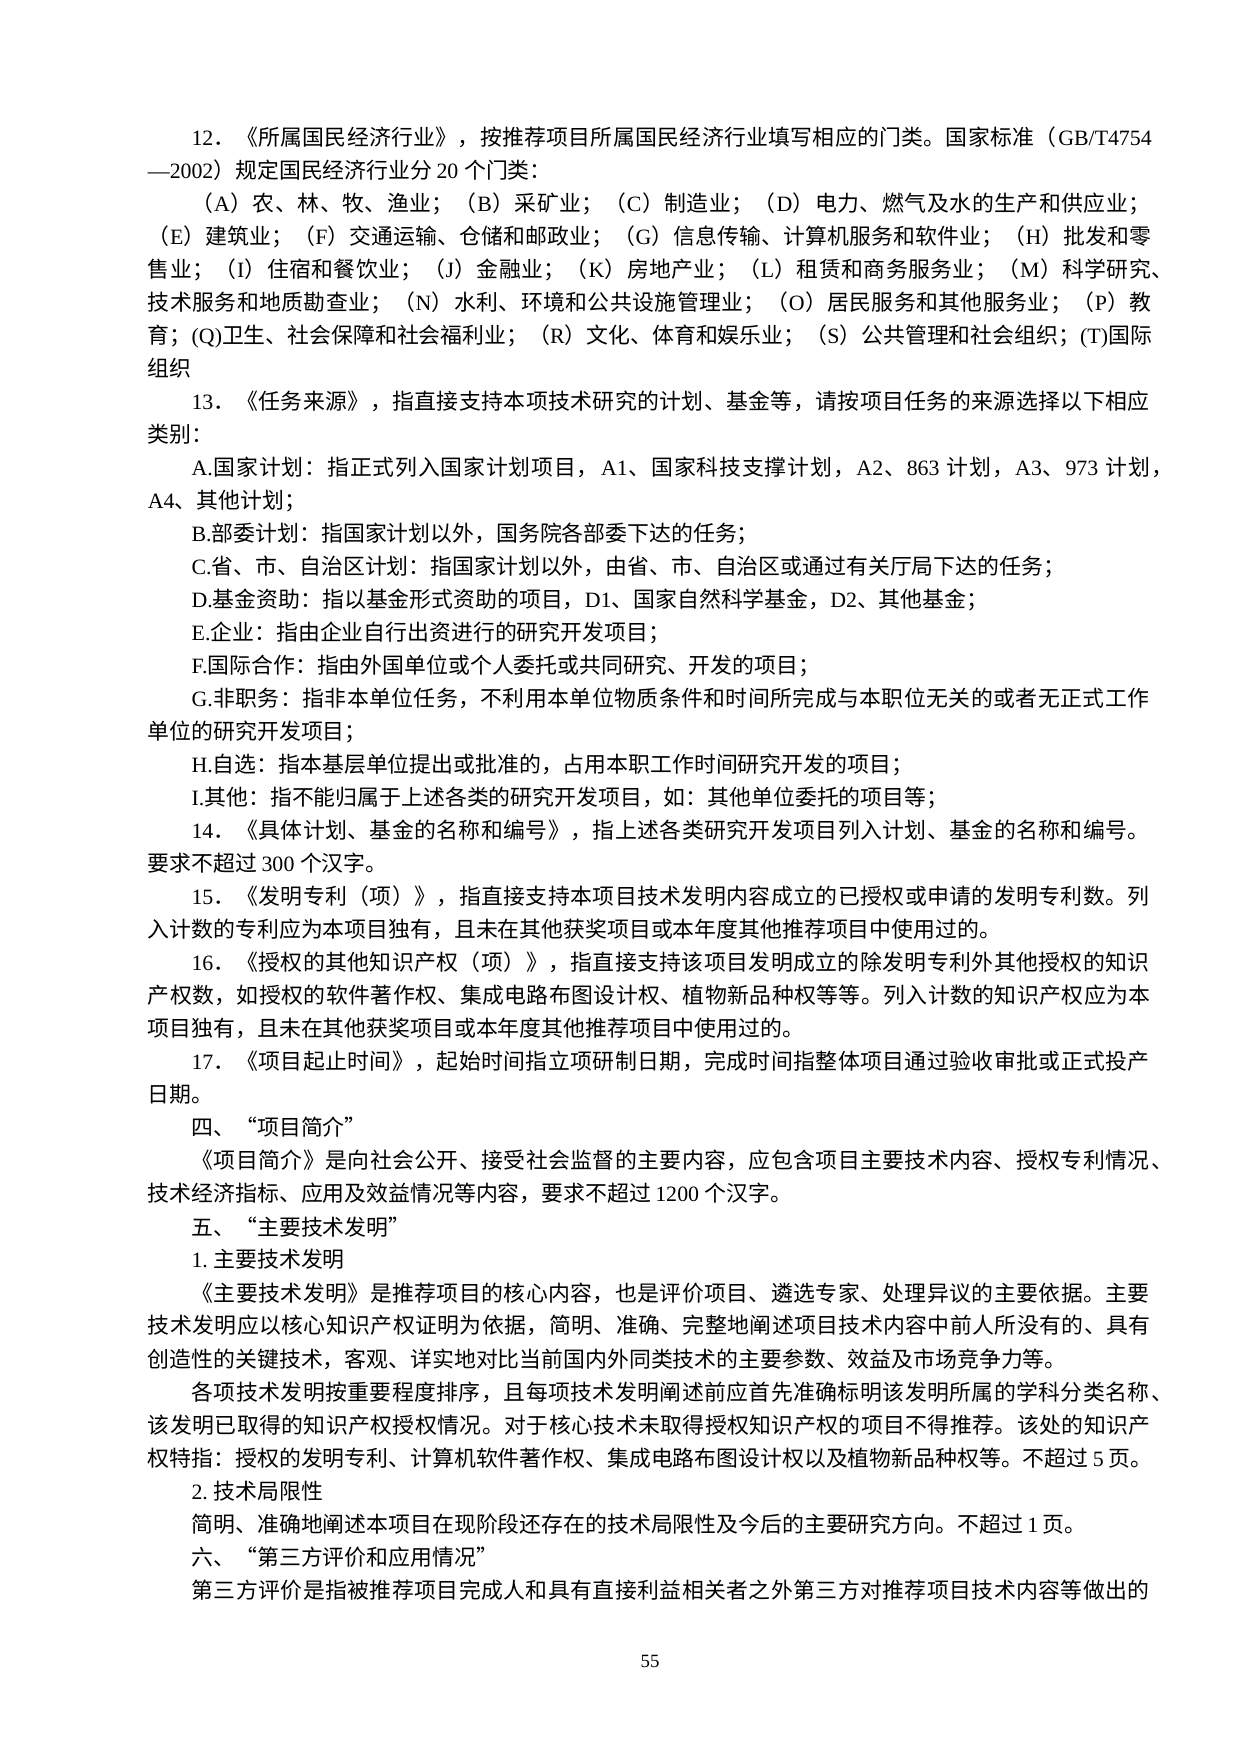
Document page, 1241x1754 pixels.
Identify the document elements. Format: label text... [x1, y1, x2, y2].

text 15．《发明专利（项）》，指直接支持本项目技术发明内容成立的已授权或申请的发明专利数。列入计数的专利应为本项目独有，且未在其他获奖项目或本年度其他推荐项目中使用过的。 [148, 879, 1152, 945]
text 12．《所属国民经济行业》，按推荐项目所属国民经济行业填写相应的门类。国家标准（GB/T4754—2002）规定国民经济行业分20 个门类： [148, 119, 1152, 185]
text 四、“项目简介” [148, 1110, 1152, 1143]
text B.部委计划：指国家计划以外，国务院各部委下达的任务； [148, 515, 1152, 548]
text 各项技术发明按重要程度排序，且每项技术发明阐述前应首先准确标明该发明所属的学科分类名称、该发明已取得的知识产权授权情况。对于核心技术未取得授权知识产权的项目不得推荐。该处的知识产权特指：授权的发明专利、计算机软件著作权、集成电路布图设计权以及植物新品种权等。不超过5页。 [148, 1374, 1152, 1473]
text 16．《授权的其他知识产权（项）》，指直接支持该项目发明成立的除发明专利外其他授权的知识产权数，如授权的软件著作权、集成电路布图设计权、植物新品种权等等。列入计数的知识产权应为本项目独有，且未在其他获奖项目或本年度其他推荐项目中使用过的。 [148, 945, 1152, 1044]
text 《项目简介》是向社会公开、接受社会监督的主要内容，应包含项目主要技术内容、授权专利情况、技术经济指标、应用及效益情况等内容，要求不超过1200 个汉字。 [148, 1143, 1152, 1209]
text 六、“第三方评价和应用情况” [148, 1539, 1152, 1572]
text D.基金资助：指以基金形式资助的项目，D1、国家自然科学基金，D2、其他基金； [148, 581, 1152, 614]
text 14．《具体计划、基金的名称和编号》，指上述各类研究开发项目列入计划、基金的名称和编号。要求不超过300 个汉字。 [148, 813, 1152, 879]
text 五、“主要技术发明” [148, 1209, 1152, 1242]
text G.非职务：指非本单位任务，不利用本单位物质条件和时间所完成与本职位无关的或者无正式工作单位的研究开发项目； [148, 681, 1152, 747]
text A.国家计划：指正式列入国家计划项目，A1、国家科技支撑计划，A2、863 计划，A3、973 计划，A4、其他计划； [148, 449, 1152, 515]
text F.国际合作：指由外国单位或个人委托或共同研究、开发的项目； [148, 647, 1152, 681]
text H.自选：指本基层单位提出或批准的，占用本职工作时间研究开发的项目； [148, 747, 1152, 779]
text 1. 主要技术发明 [148, 1242, 1152, 1275]
text C.省、市、自治区计划：指国家计划以外，由省、市、自治区或通过有关厅局下达的任务； [148, 548, 1152, 581]
text E.企业：指由企业自行出资进行的研究开发项目； [148, 614, 1152, 647]
text （A）农、林、牧、渔业；（B）采矿业；（C）制造业；（D）电力、燃气及水的生产和供应业；（E）建筑业；（F）交通运输、仓储和邮政业；（G）信息传输、计算机服务和软件业；（H）批发和零售业；（I）住宿和餐饮业；（J）金融业；（K）房地产业；（L）租赁和商务服务业；（M）科学研究、技术服务和地质勘查业；（N）水利、环境和公共设施管理业；（O）居民服务和其他服务业；（P）教育；(Q)卫生、社会保障和社会福利业；（R）文化、体育和娱乐业；（S）公共管理和社会组织；(T)国际组织 [148, 185, 1152, 383]
text 《主要技术发明》是推荐项目的核心内容，也是评价项目、遴选专家、处理异议的主要依据。主要技术发明应以核心知识产权证明为依据，简明、准确、完整地阐述项目技术内容中前人所没有的、具有创造性的关键技术，客观、详实地对比当前国内外同类技术的主要参数、效益及市场竞争力等。 [148, 1275, 1152, 1374]
text 2. 技术局限性 [148, 1473, 1152, 1506]
text 13．《任务来源》，指直接支持本项技术研究的计划、基金等，请按项目任务的来源选择以下相应类别： [148, 383, 1152, 449]
text I.其他：指不能归属于上述各类的研究开发项目，如：其他单位委托的项目等； [148, 779, 1152, 813]
text 17．《项目起止时间》，起始时间指立项研制日期，完成时间指整体项目通过验收审批或正式投产日期。 [148, 1044, 1152, 1110]
text 简明、准确地阐述本项目在现阶段还存在的技术局限性及今后的主要研究方向。不超过1页。 [148, 1506, 1152, 1539]
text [148, 1572, 1152, 1605]
